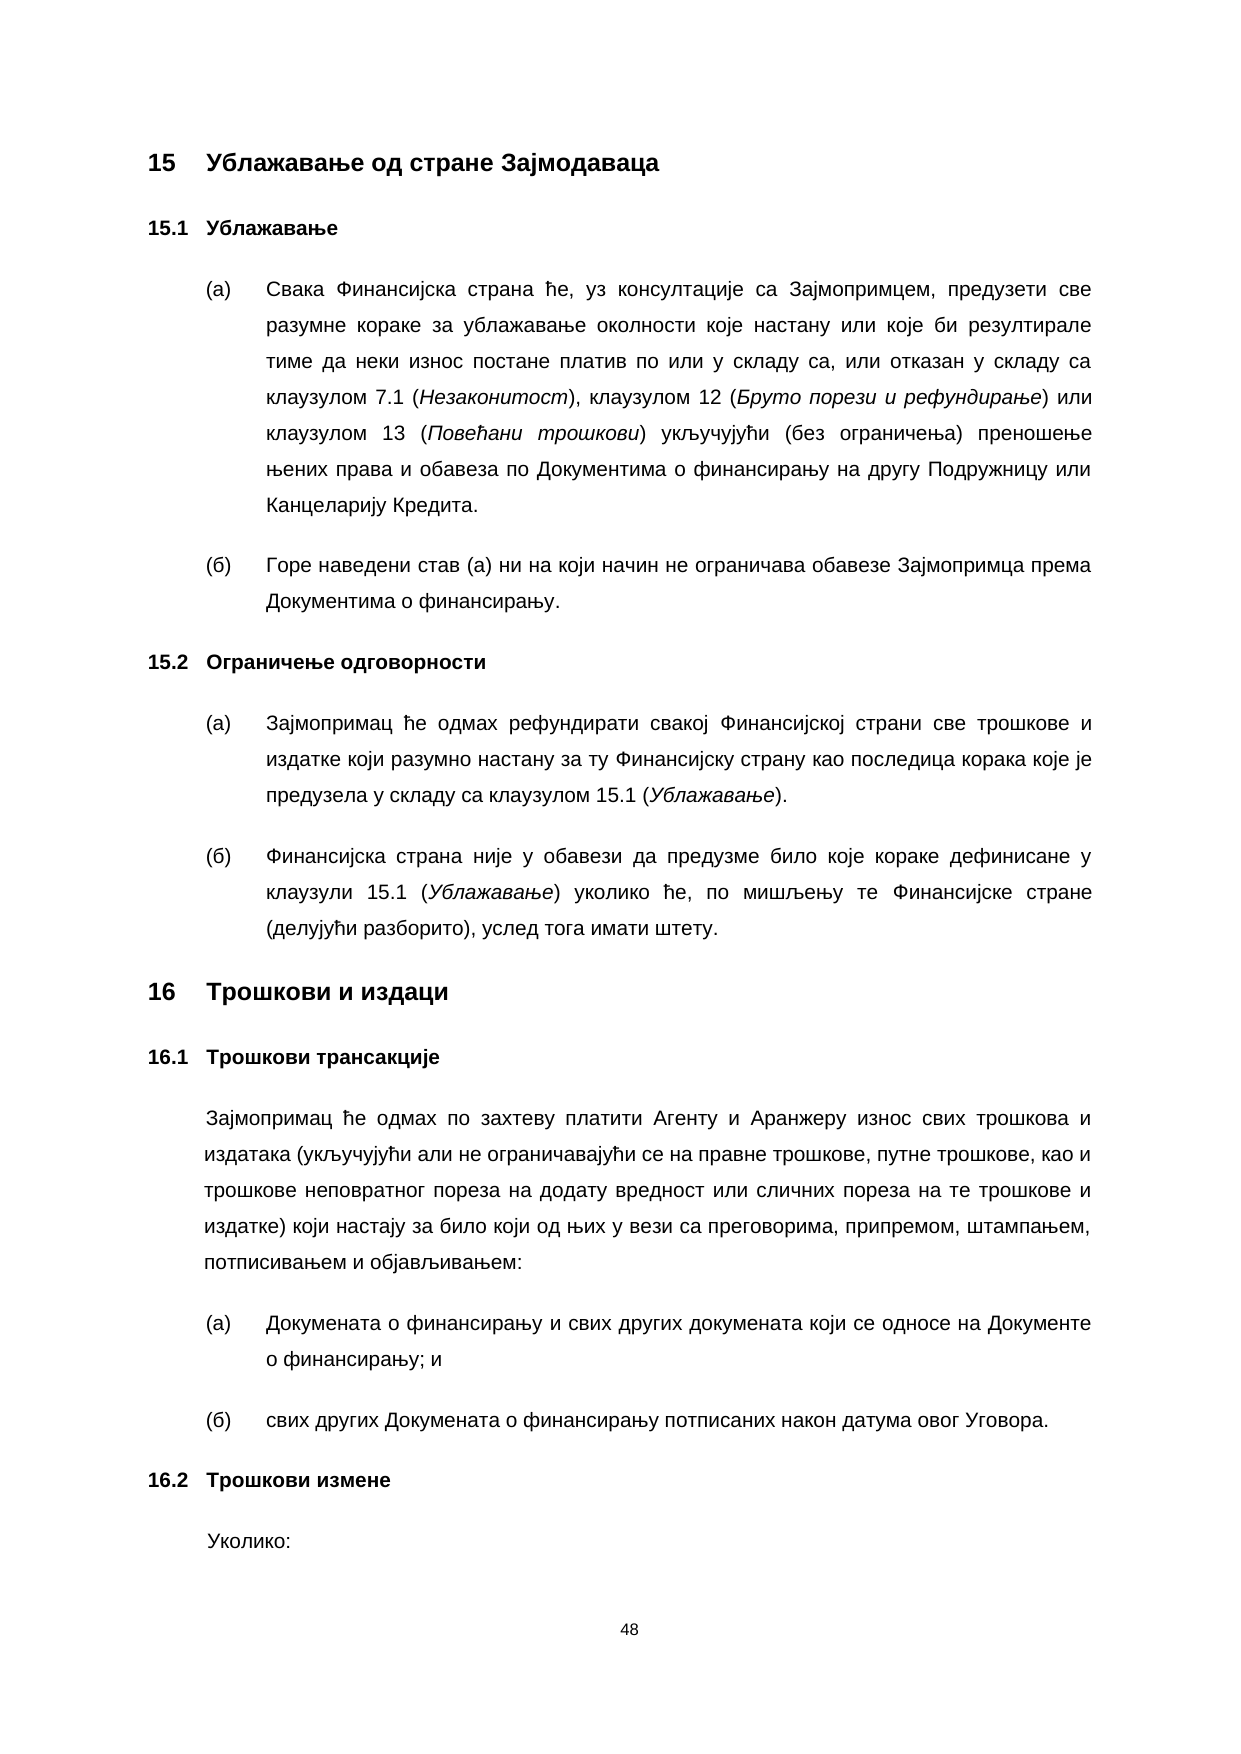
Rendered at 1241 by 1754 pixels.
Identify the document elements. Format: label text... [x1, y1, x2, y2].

list 16 Трошкови и издаци [148, 977, 1092, 1006]
list (а) Докумената о финансирању и свих других докумената који се односе на Документе о финансирању; и [206, 1311, 1092, 1370]
list 16.2 Трошкови измене [148, 1468, 1092, 1492]
list (б) Финансијска страна није у обавези да предузме било које кораке дефинисане у клаузули 15.1 (Ублажавање) уколико ће, по мишљењу те Финансијске стране (делујући разборито), услед тога имати штету. [206, 844, 1092, 940]
list (б) Горе наведени став (a) ни на који начин не ограничава обавезе Зајмопримца према Документима о финансирању. [206, 553, 1092, 613]
list (a) Свака Финансијска страна ће, уз консултације са Зајмопримцем, предузети све разумне кораке за ублажавање околности које настану или које би резултирале тиме да неки износ постане платив по или у складу са, или отказан у складу са клаузулом 7.1 (Незаконитост), клаузулом 12 (Бруто порези и рефундирање) или клаузулом 13 (Повећани трошкови) укључујући (без ограничења) преношење њених права и обавеза по Документима о финансирању на другу Подружницу или Канцеларију Кредита. [206, 277, 1092, 516]
list Зајмопримац ће одмах по захтеву платити Агенту и Аранжеру износ свих трошкова и издатака (укључујући али не ограничавајући се на правне трошкове, путне трошкове, као и трошкове неповратног пореза на додату вредност или сличних пореза на те трошкове и издатке) који настају за било који од њих у вези са преговорима, припремом, штампањем, потписивањем и објављивањем: [204, 1106, 1092, 1273]
list 15.2 Ограничење одговорности [148, 650, 1092, 674]
list (б) свих других Докумената о финансирању потписаних након датума овог Уговора. [206, 1407, 1092, 1431]
list 15.1 Ублажавање [148, 216, 1092, 240]
list (a) Зајмопримац ће одмах рефундирати свакој Финансијској страни све трошкове и издатке који разумно настану за ту Финансијску страну као последица корака које је предузела у складу са клаузулом 15.1 (Ублажавање). [206, 711, 1092, 807]
list 15 Ублажавање од стране Зајмодаваца [148, 148, 1092, 176]
text Уколико: [207, 1529, 1092, 1553]
list 16.1 Трошкови трансакције [148, 1045, 1092, 1069]
